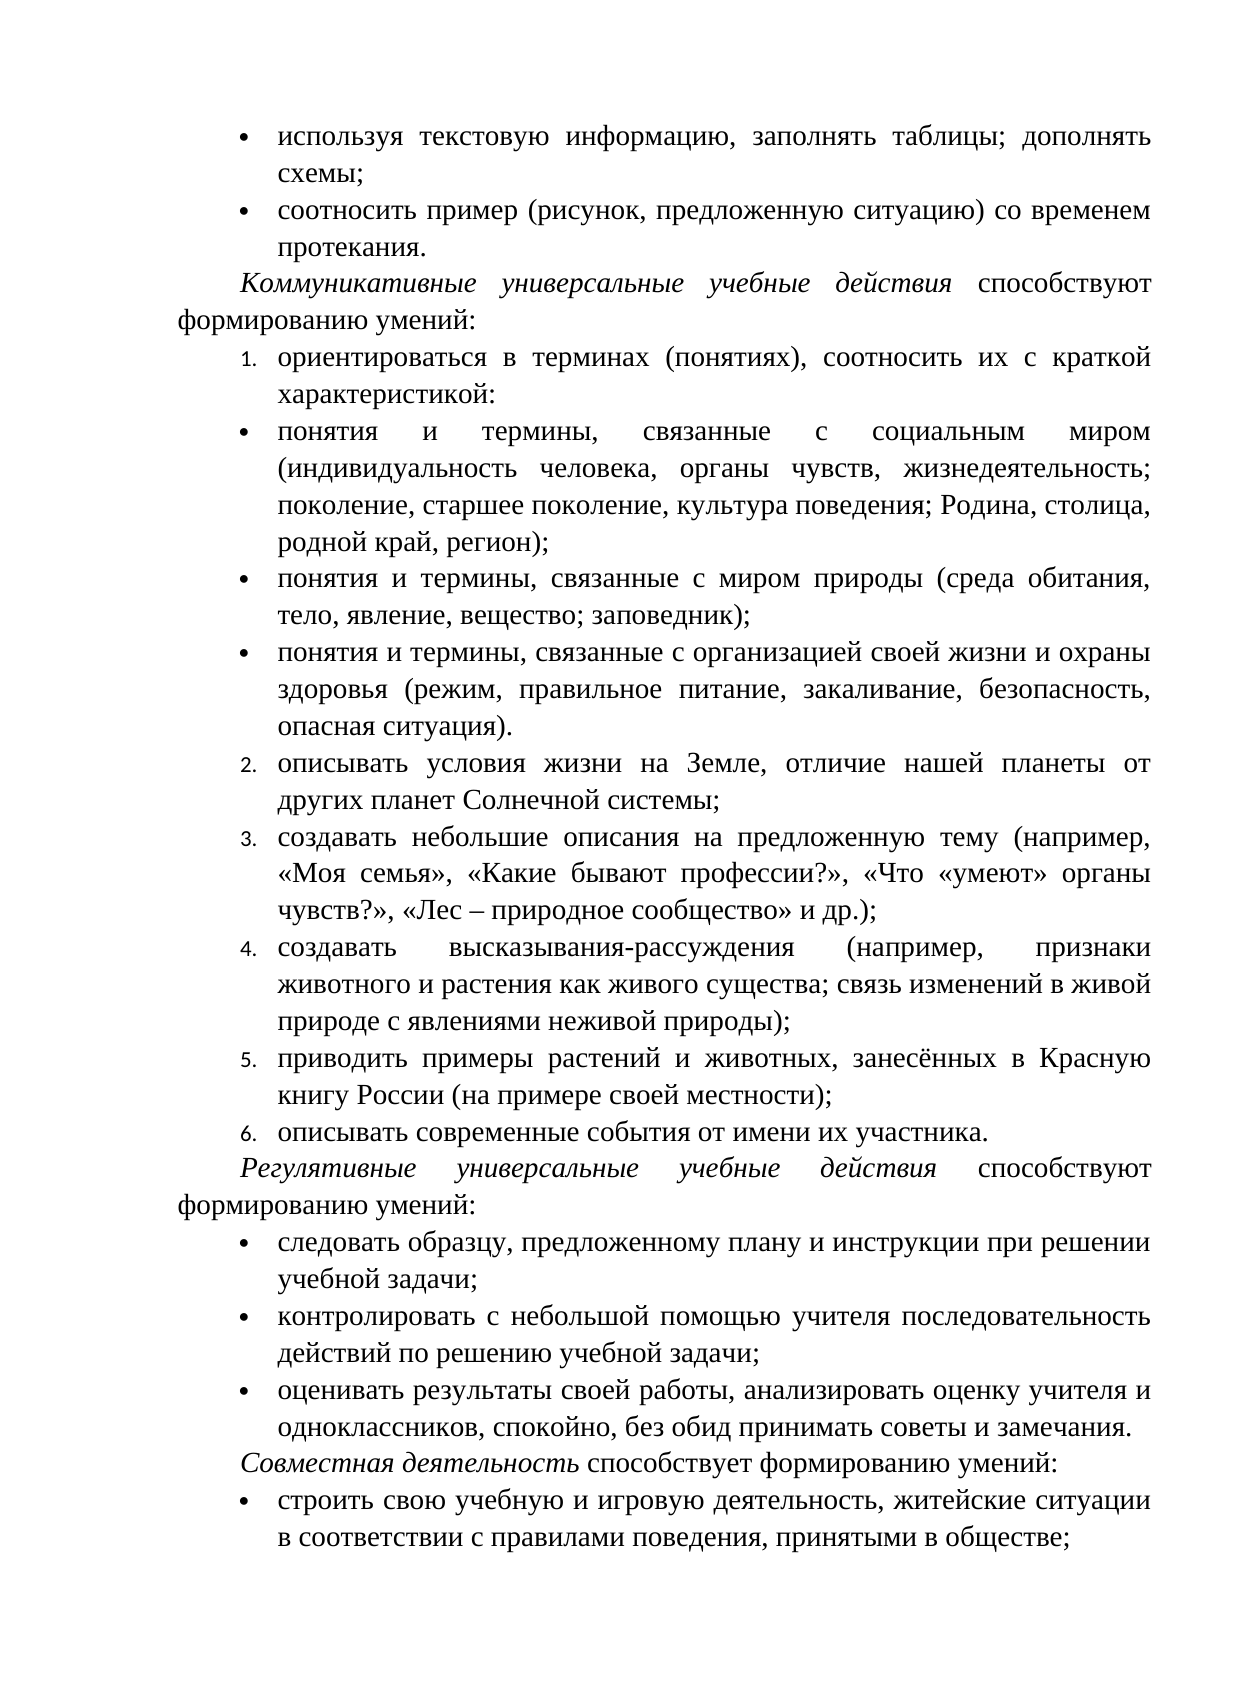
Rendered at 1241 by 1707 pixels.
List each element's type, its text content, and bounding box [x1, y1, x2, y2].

list используя текстовую информацию, заполнять таблицы; дополнять схемы; [240, 118, 1152, 188]
list соотносить пример (рисунок, предложенную ситуацию) со временем протекания. [240, 192, 1152, 262]
list приводить примеры растений и животных, занесённых в Красную книгу России (на примере своей местности); [240, 1040, 1152, 1110]
list контролировать с небольшой помощью учителя последовательность действий по решению учебной задачи; [240, 1298, 1152, 1368]
text Коммуникативные универсальные учебные действия способствуют формированию умений: [177, 266, 1152, 336]
list следовать образцу, предложенному плану и инструкции при решении учебной задачи; [240, 1224, 1152, 1295]
list понятия и термины, связанные с организацией своей жизни и охраны здоровья (режим, правильное питание, закаливание, безопасность, опасная ситуация). [240, 634, 1152, 742]
list понятия и термины, связанные с миром природы (среда обитания, тело, явление, вещество; заповедник); [240, 561, 1152, 631]
text Совместная деятельность способствует формированию умений: [177, 1446, 1152, 1479]
text Регулятивные универсальные учебные действия способствуют формированию умений: [177, 1151, 1152, 1221]
list описывать условия жизни на Земле, отличие нашей планеты от других планет Солнечной системы; [240, 745, 1152, 815]
list описывать современные события от имени их участника. [240, 1114, 1152, 1147]
list создавать небольшие описания на предложенную тему (например, «Моя семья», «Какие бывают профессии?», «Что «умеют» органы чувств?», «Лес – природное сообщество» и др.); [240, 819, 1152, 926]
list строить свою учебную и игровую деятельность, житейские ситуации в соответствии с правилами поведения, принятыми в обществе; [240, 1482, 1152, 1553]
list ориентироваться в терминах (понятиях), соотносить их с краткой характеристикой: [240, 339, 1152, 410]
list оценивать результаты своей работы, анализировать оценку учителя и одноклассников, спокойно, без обид принимать советы и замечания. [240, 1372, 1152, 1442]
list создавать высказывания-рассуждения (например, признаки животного и растения как живого существа; связь изменений в живой природе с явлениями неживой природы); [240, 929, 1152, 1037]
list понятия и термины, связанные с социальным миром (индивидуальность человека, органы чувств, жизнедеятельность; поколение, старшее поколение, культура поведения; Родина, столица, родной край, регион); [240, 413, 1152, 557]
